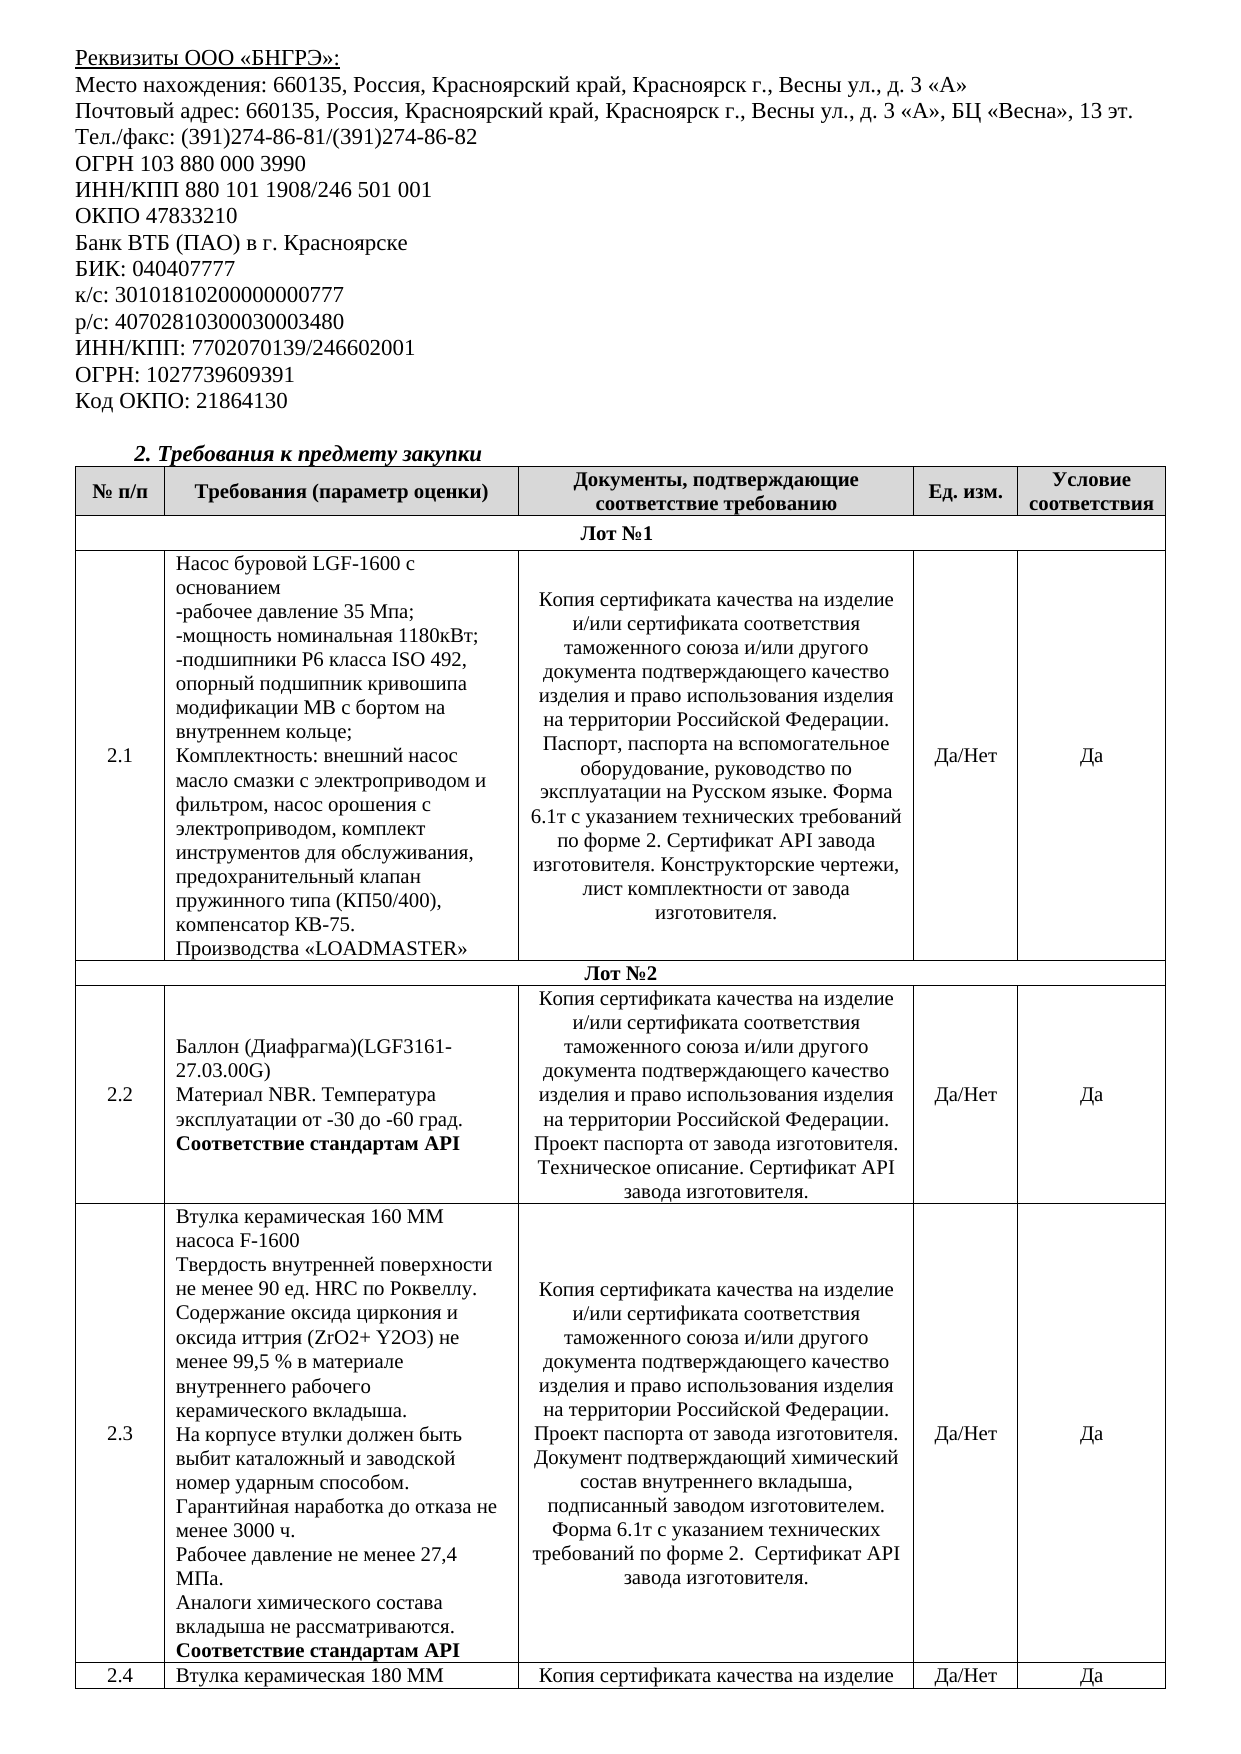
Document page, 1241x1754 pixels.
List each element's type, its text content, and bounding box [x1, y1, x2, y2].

text Банк ВТБ (ПАО) в г. Красноярске [75, 229, 1165, 255]
list 2. Требования к предмету закупки [75, 440, 1165, 466]
text Почтовый адрес: 660135, Россия, Красноярский край, Красноярск г., Весны ул., д. 3 «А», БЦ «Весна», 13 эт. [75, 97, 1165, 123]
table_cell Да [1018, 1204, 1165, 1662]
table_cell Баллон (Диафрагма)(LGF3161-27.03.00G) Материал NBR. Температура эксплуатации от -30 до -60 град. Соответствие стандартам API [165, 986, 518, 1203]
table_cell Втулка керамическая 160 ММ насоса F-1600 Твердость внутренней поверхности не менее 90 ед. HRC по Роквеллу. Содержание оксида циркония и оксида иттрия (ZrO2+ Y2O3) не менее 99,5 % в материале внутреннего рабочего керамического вкладыша. На корпусе втулки должен быть выбит каталожный и заводской номер ударным способом. Гарантийная наработка до отказа не менее 3000 ч. Рабочее давление не менее 27,4 МПа. Аналоги химического состава вкладыша не рассматриваются. Соответствие стандартам API [165, 1204, 518, 1662]
text р/с: 40702810300030003480 [75, 308, 1165, 334]
table_cell Копия сертификата качества на изделие и/или сертификата соответствия таможенного союза и/или другого документа подтверждающего качество изделия и право использования изделия на территории Российской Федерации. Проект паспорта от завода изготовителя. Документ подтверждающий химический состав внутреннего вкладыша, подписанный заводом изготовителем. Форма 6.1т с указанием технических требований по форме 2. Сертификат API завода изготовителя. [519, 1204, 913, 1662]
text ИНН/КПП 880 101 1908/246 501 001 [75, 176, 1165, 202]
text ОКПО 47833210 [75, 202, 1165, 229]
table_cell Да/Нет [914, 1204, 1017, 1662]
table_cell 2.1 [76, 551, 164, 960]
text ИНН/КПП: 7702070139/246602001 [75, 334, 1165, 361]
table_cell Лот №2 [76, 961, 1165, 985]
text к/с: 30101810200000000777 [75, 282, 1165, 308]
table_cell Да [1018, 1663, 1165, 1687]
table_cell Да [1018, 551, 1165, 960]
table_header Документы, подтверждающие соответствие требованию [519, 467, 913, 515]
table_cell 2.2 [76, 986, 164, 1203]
text Тел./факс: (391)274-86-81/(391)274-86-82 [75, 123, 1165, 150]
table_cell 2.4 [76, 1663, 164, 1687]
text БИК: 040407777 [75, 255, 1165, 282]
table_cell Копия сертификата качества на изделие и/или сертификата соответствия таможенного союза и/или другого документа подтверждающего качество изделия и право использования изделия на территории Российской Федерации. Проект паспорта от завода изготовителя. Техническое описание. Сертификат API завода изготовителя. [519, 986, 913, 1203]
table_header Требования (параметр оценки) [165, 467, 518, 515]
table_header Условие соответствия [1018, 467, 1165, 515]
text Место нахождения: 660135, Россия, Красноярский край, Красноярск г., Весны ул., д. 3 «А» [75, 71, 1165, 97]
table_cell Да/Нет [914, 986, 1017, 1203]
text ОГРН 103 880 000 3990 [75, 150, 1165, 176]
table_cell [519, 1663, 913, 1687]
text Код ОКПО: 21864130 [75, 387, 1165, 413]
table_header № п/п [76, 467, 164, 515]
table_cell Копия сертификата качества на изделие и/или сертификата соответствия таможенного союза и/или другого документа подтверждающего качество изделия и право использования изделия на территории Российской Федерации. Паспорт, паспорта на вспомогательное оборудование, руководство по эксплуатации на Русском языке. Форма 6.1т с указанием технических требований по форме 2. Сертификат API завода изготовителя. Конструкторские чертежи, лист комплектности от завода изготовителя. [519, 551, 913, 960]
text Реквизиты ООО «БНГРЭ»: [75, 44, 1165, 71]
table_cell Лот №1 [76, 516, 1165, 550]
table_cell Да [1018, 986, 1165, 1203]
table_cell 2.3 [76, 1204, 164, 1662]
table_cell Насос буровой LGF-1600 с основанием -рабочее давление 35 Мпа; -мощность номинальная 1180кВт; -подшипники Р6 класса ISO 492, опорный подшипник кривошипа модификации МВ с бортом на внутреннем кольце; Комплектность: внешний насос масло смазки с электроприводом и фильтром, насос орошения с электроприводом, комплект инструментов для обслуживания, предохранительный клапан пружинного типа (КП50/400), компенсатор КВ-75. Производства «LOADMASTER» [165, 551, 518, 960]
text ОГРН: 1027739609391 [75, 361, 1165, 387]
table_header Ед. изм. [914, 467, 1017, 515]
table_cell Да/Нет [914, 1663, 1017, 1687]
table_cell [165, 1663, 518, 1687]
table_cell Да/Нет [914, 551, 1017, 960]
